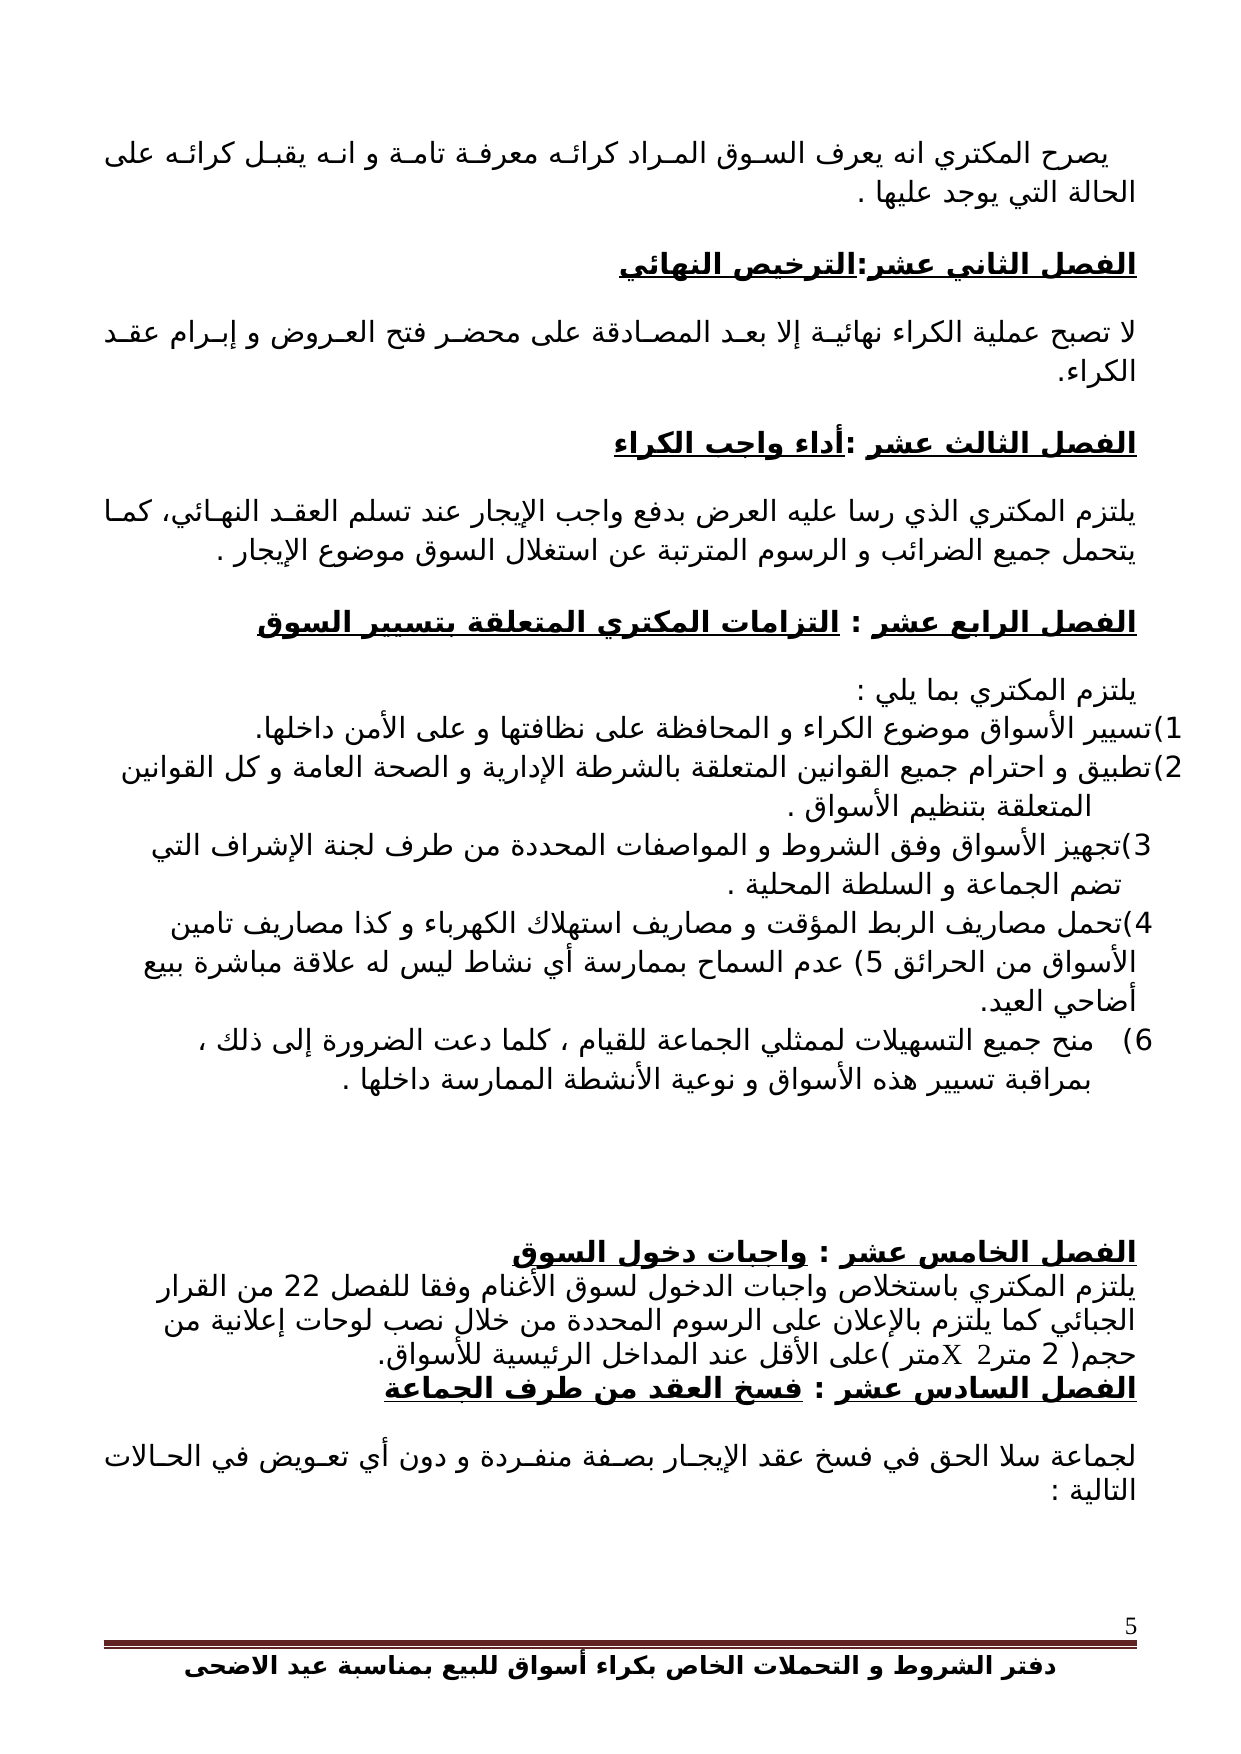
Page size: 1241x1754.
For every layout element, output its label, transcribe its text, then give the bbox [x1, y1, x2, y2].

text لجماعة سلا الحق في فسخ عقد الإيجار بصفة منفردة و دون أي تعويض في الحالات التالية : [103, 1439, 1137, 1507]
list تطبيق و احترام جميع القوانين المتعلقة بالشرطة الإدارية و الصحة العامة و كل القوانين المتعلقة بتنظيم الأسواق . [103, 751, 1153, 824]
text لا تصبح عملية الكراء نهائية إلا بعد المصادقة على محضر فتح العروض و إبرام عقد الكراء. [103, 315, 1137, 388]
text يلتزم المكتري الذي رسا عليه العرض بدفع واجب الإيجار عند تسلم العقد النهائي، كما يتحمل جميع الضرائب و الرسوم المترتبة عن استغلال السوق موضوع الإيجار . [103, 494, 1137, 567]
text يلتزم المكتري بما يلي : [103, 673, 1137, 707]
text الفصل الثاني عشر:الترخيص النهائي [103, 247, 1137, 281]
text الفصل الخامس عشر : واجبات دخول السوق [103, 1236, 1137, 1269]
text 4)تحمل مصاريف الربط المؤقت و مصاريف استهلاك الكهرباء و كذا مصاريف تامين الأسواق من الحرائق 5) عدم السماح بممارسة أي نشاط ليس له علاقة مباشرة ببيع أضاحي العيد. [103, 907, 1153, 1018]
text الفصل الرابع عشر : التزامات المكتري المتعلقة بتسيير السوق [103, 605, 1137, 639]
list تسيير الأسواق موضوع الكراء و المحافظة على نظافتها و على الأمن داخلها. [103, 712, 1153, 746]
text الفصل الثالث عشر :أداء واجب الكراء [103, 426, 1137, 460]
text 6) منح جميع التسهيلات لممثلي الجماعة للقيام ، كلما دعت الضرورة إلى ذلك ، بمراقبة تسيير هذه الأسواق و نوعية الأنشطة الممارسة داخلها . [103, 1023, 1153, 1096]
text يلتزم المكتري باستخلاص واجبات الدخول لسوق الأغنام وفقا للفصل 22 من القرار الجبائي كما يلتزم بالإعلان على الرسوم المحددة من خلال نصب لوحات إعلانية من حجم( 2 مترX 2متر )على الأقل عند المداخل الرئيسية للأسواق. [103, 1269, 1137, 1372]
text يصرح المكتري انه يعرف السوق المراد كرائه معرفة تامة و انه يقبل كرائه على الحالة التي يوجد عليها . [103, 136, 1137, 209]
text الفصل السادس عشر : فسخ العقد من طرف الجماعة [103, 1372, 1137, 1406]
text 3)تجهيز الأسواق وفق الشروط و المواصفات المحددة من طرف لجنة الإشراف التي تضم الجماعة و السلطة المحلية . [103, 829, 1152, 902]
